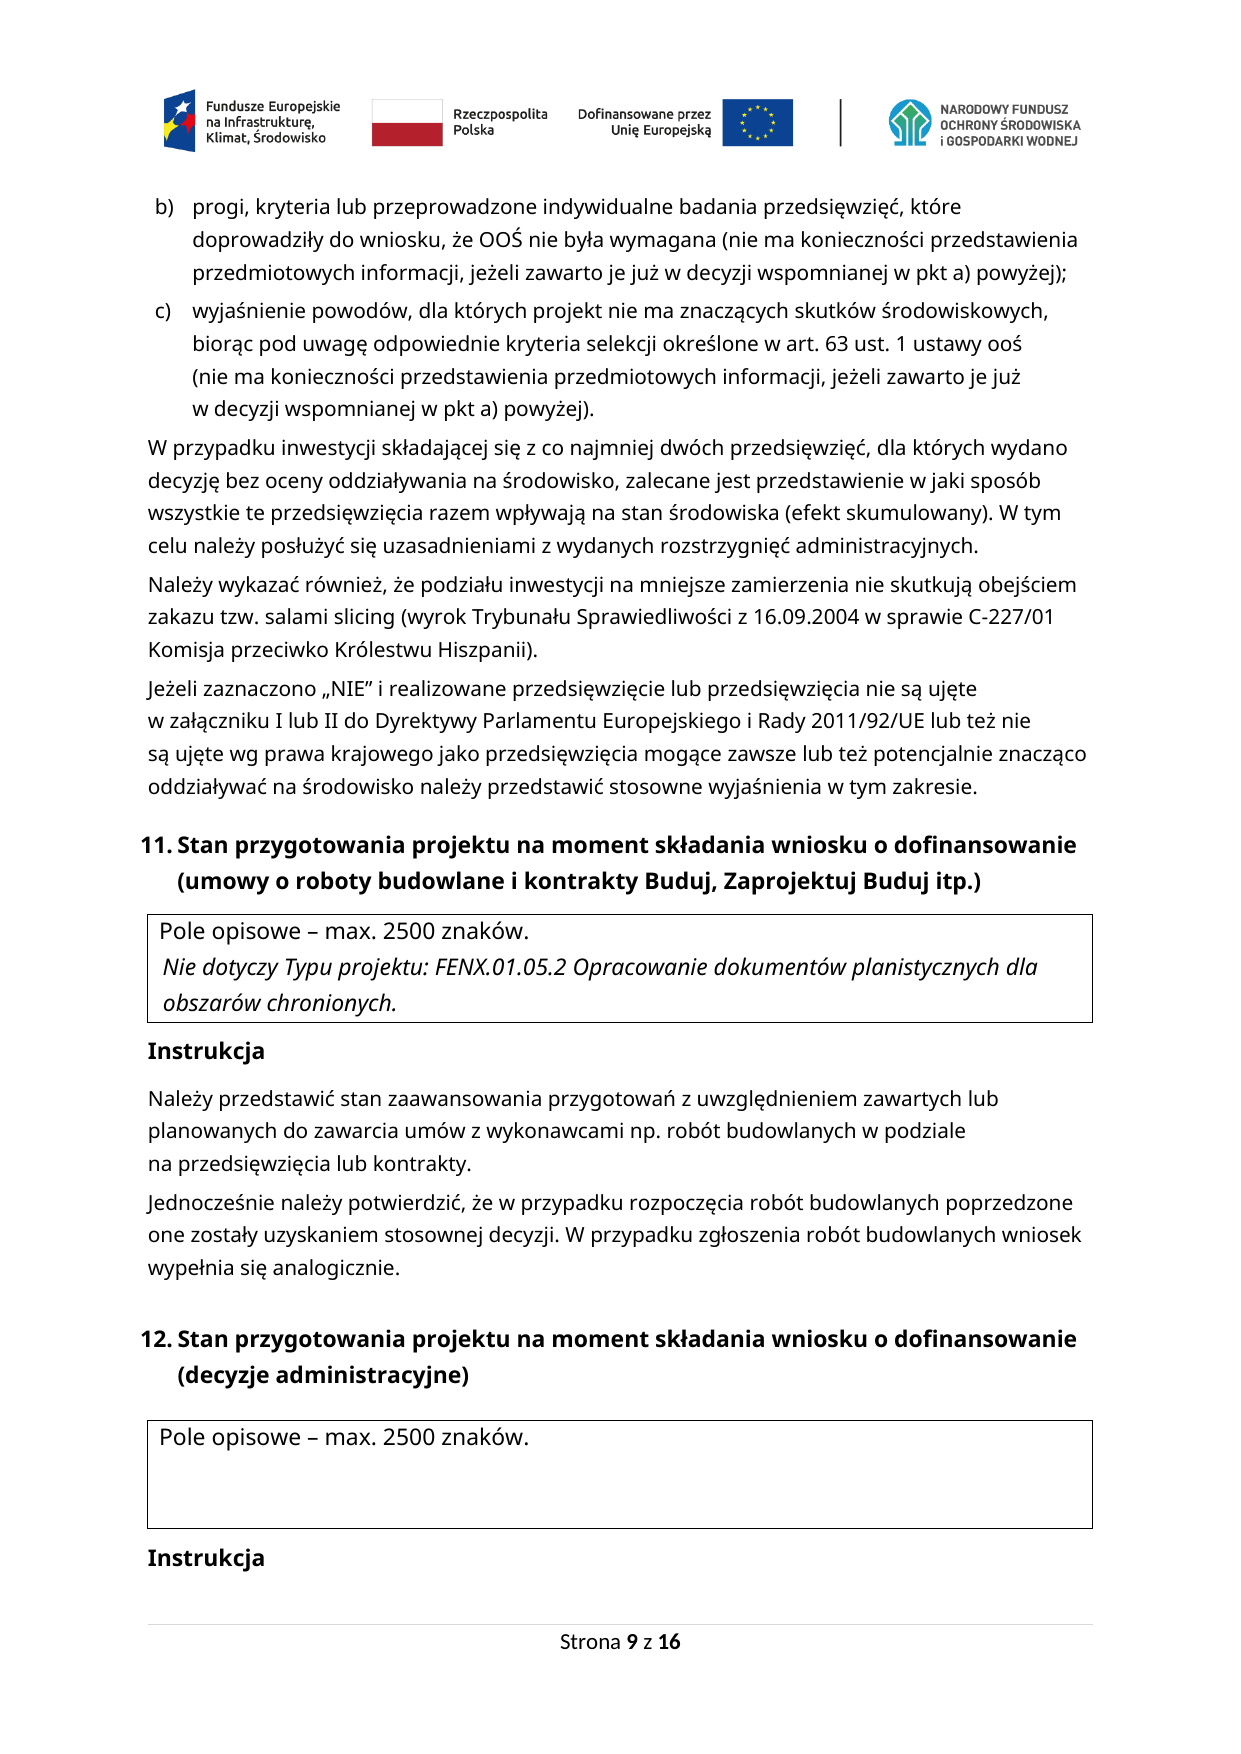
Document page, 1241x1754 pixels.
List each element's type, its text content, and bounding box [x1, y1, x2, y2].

text Należy przedstawić stan zaawansowania przygotowań z uwzględnieniem zawartych lub planowanych do zawarcia umów z wykonawcami np. robót budowlanych w podziale na przedsięwzięcia lub kontrakty. [148, 1084, 1093, 1177]
text W przypadku inwestycji składającej się z co najmniej dwóch przedsięwzięć, dla których wydano decyzję bez oceny oddziaływania na środowisko, zalecane jest przedstawienie w jaki sposób wszystkie te przedsięwzięcia razem wpływają na stan środowiska (efekt skumulowany). W tym celu należy posłużyć się uzasadnieniami z wydanych rozstrzygnięć administracyjnych. [148, 433, 1093, 559]
list wyjaśnienie powodów, dla których projekt nie ma znaczących skutków środowiskowych, biorąc pod uwagę odpowiednie kryteria selekcji określone w art. 63 ust. 1 ustawy ooś (nie ma konieczności przedstawienia przedmiotowych informacji, jeżeli zawarto je już w decyzji wspomnianej w pkt a) powyżej). [154, 297, 1093, 423]
list Stan przygotowania projektu na moment składania wniosku o dofinansowanie (decyzje administracyjne) [140, 1323, 1093, 1390]
list progi, kryteria lub przeprowadzone indywidualne badania przedsięwzięć, które doprowadziły do wniosku, że OOŚ nie była wymagana (nie ma konieczności przedstawienia przedmiotowych informacji, jeżeli zawarto je już w decyzji wspomnianej w pkt a) powyżej); [154, 192, 1093, 286]
text Jednocześnie należy potwierdzić, że w przypadku rozpoczęcia robót budowlanych poprzedzone one zostały uzyskaniem stosownej decyzji. W przypadku zgłoszenia robót budowlanych wniosek wypełnia się analogicznie. [148, 1188, 1093, 1281]
table_header Pole opisowe – max. 2500 znaków. [148, 1421, 1092, 1528]
list Stan przygotowania projektu na moment składania wniosku o dofinansowanie (umowy o roboty budowlane i kontrakty Buduj, Zaprojektuj Buduj itp.) [140, 829, 1093, 897]
picture [147, 73, 1093, 168]
text Instrukcja [148, 1035, 1093, 1067]
text Należy wykazać również, że podziału inwestycji na mniejsze zamierzenia nie skutkują obejściem zakazu tzw. salami slicing (wyrok Trybunału Sprawiedliwości z 16.09.2004 w sprawie C-227/01 Komisja przeciwko Królestwu Hiszpanii). [148, 570, 1093, 663]
table_header Pole opisowe – max. 2500 znaków. Nie dotyczy Typu projektu: FENX.01.05.2 Opracowanie dokumentów planistycznych dla obszarów chronionych. [148, 915, 1092, 1022]
text Jeżeli zaznaczono „NIE” i realizowane przedsięwzięcie lub przedsięwzięcia nie są ujęte w załączniku I lub II do Dyrektywy Parlamentu Europejskiego i Rady 2011/92/UE lub też nie są ujęte wg prawa krajowego jako przedsięwzięcia mogące zawsze lub też potencjalnie znacząco oddziaływać na środowisko należy przedstawić stosowne wyjaśnienia w tym zakresie. [148, 674, 1093, 800]
text Instrukcja [148, 1542, 1093, 1573]
